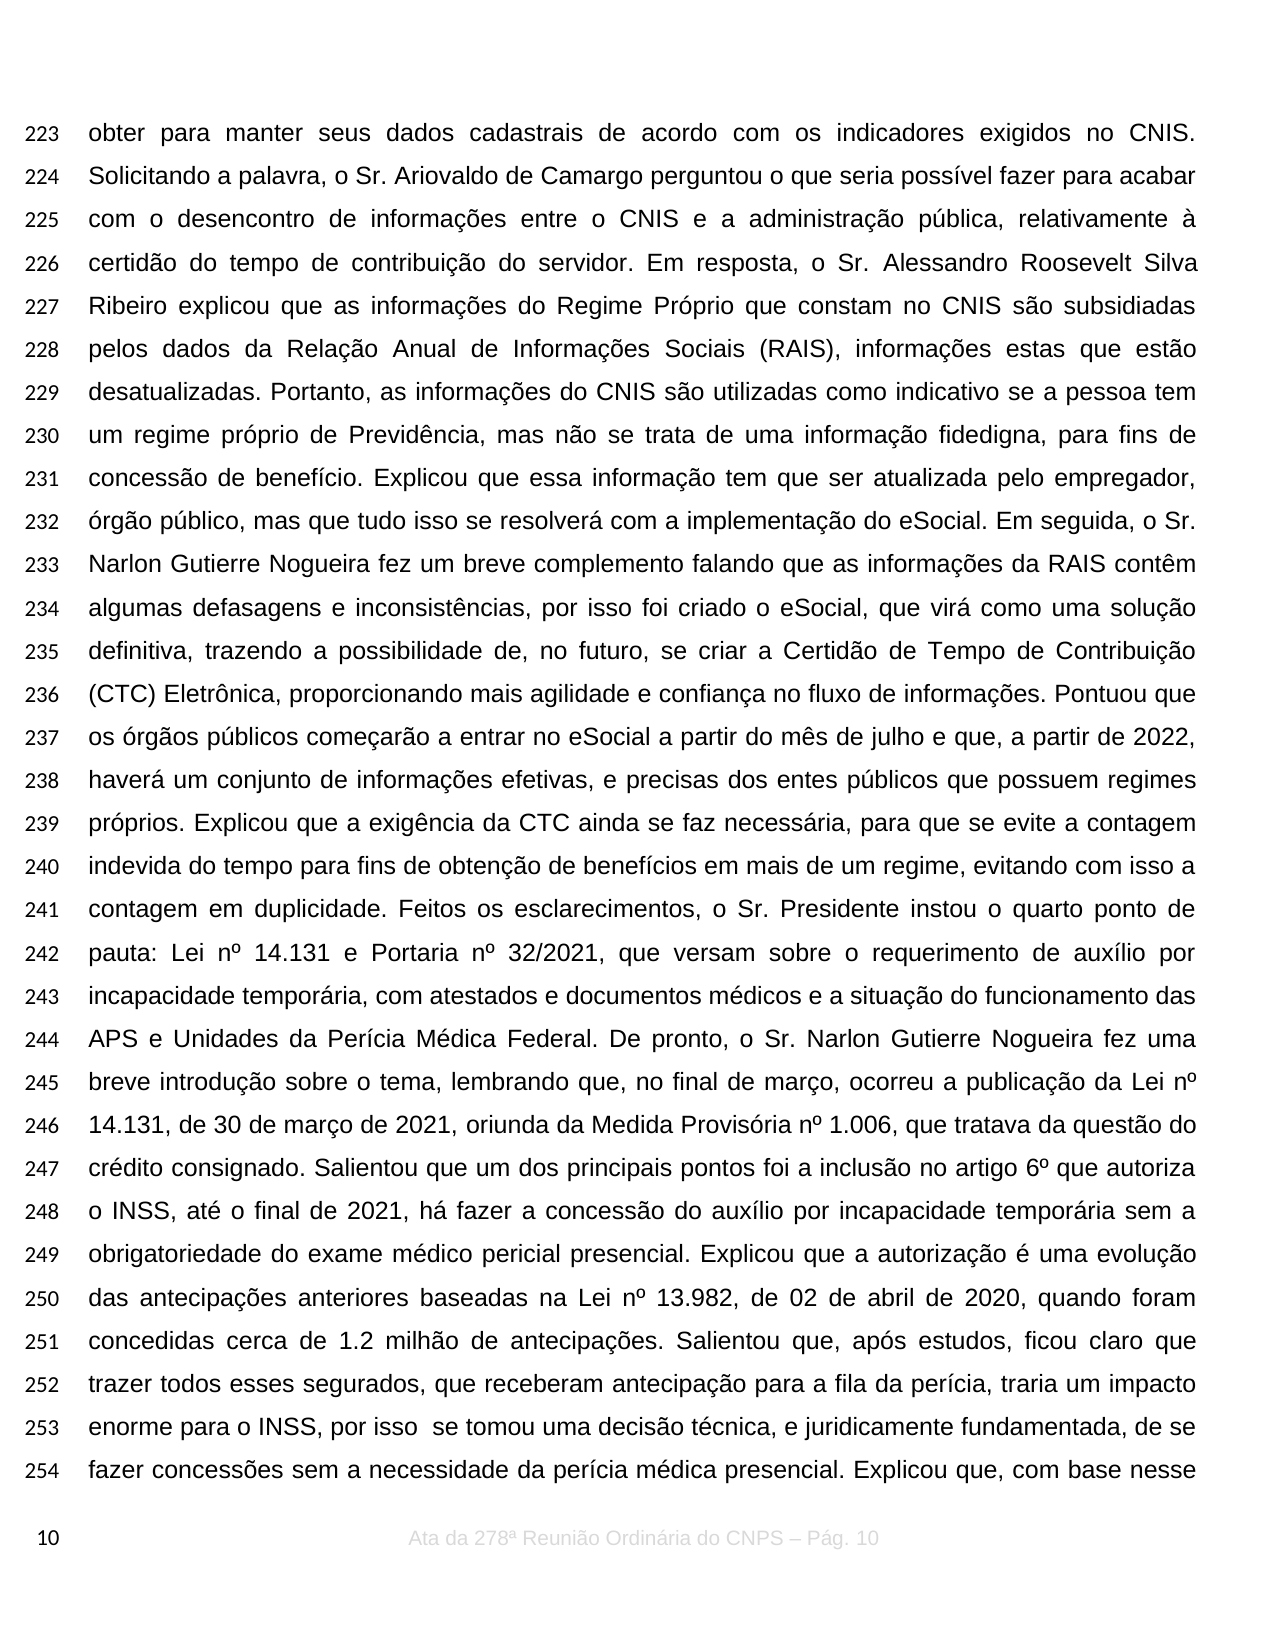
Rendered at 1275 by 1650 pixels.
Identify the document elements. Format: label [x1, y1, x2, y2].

text [87, 118, 1198, 1484]
